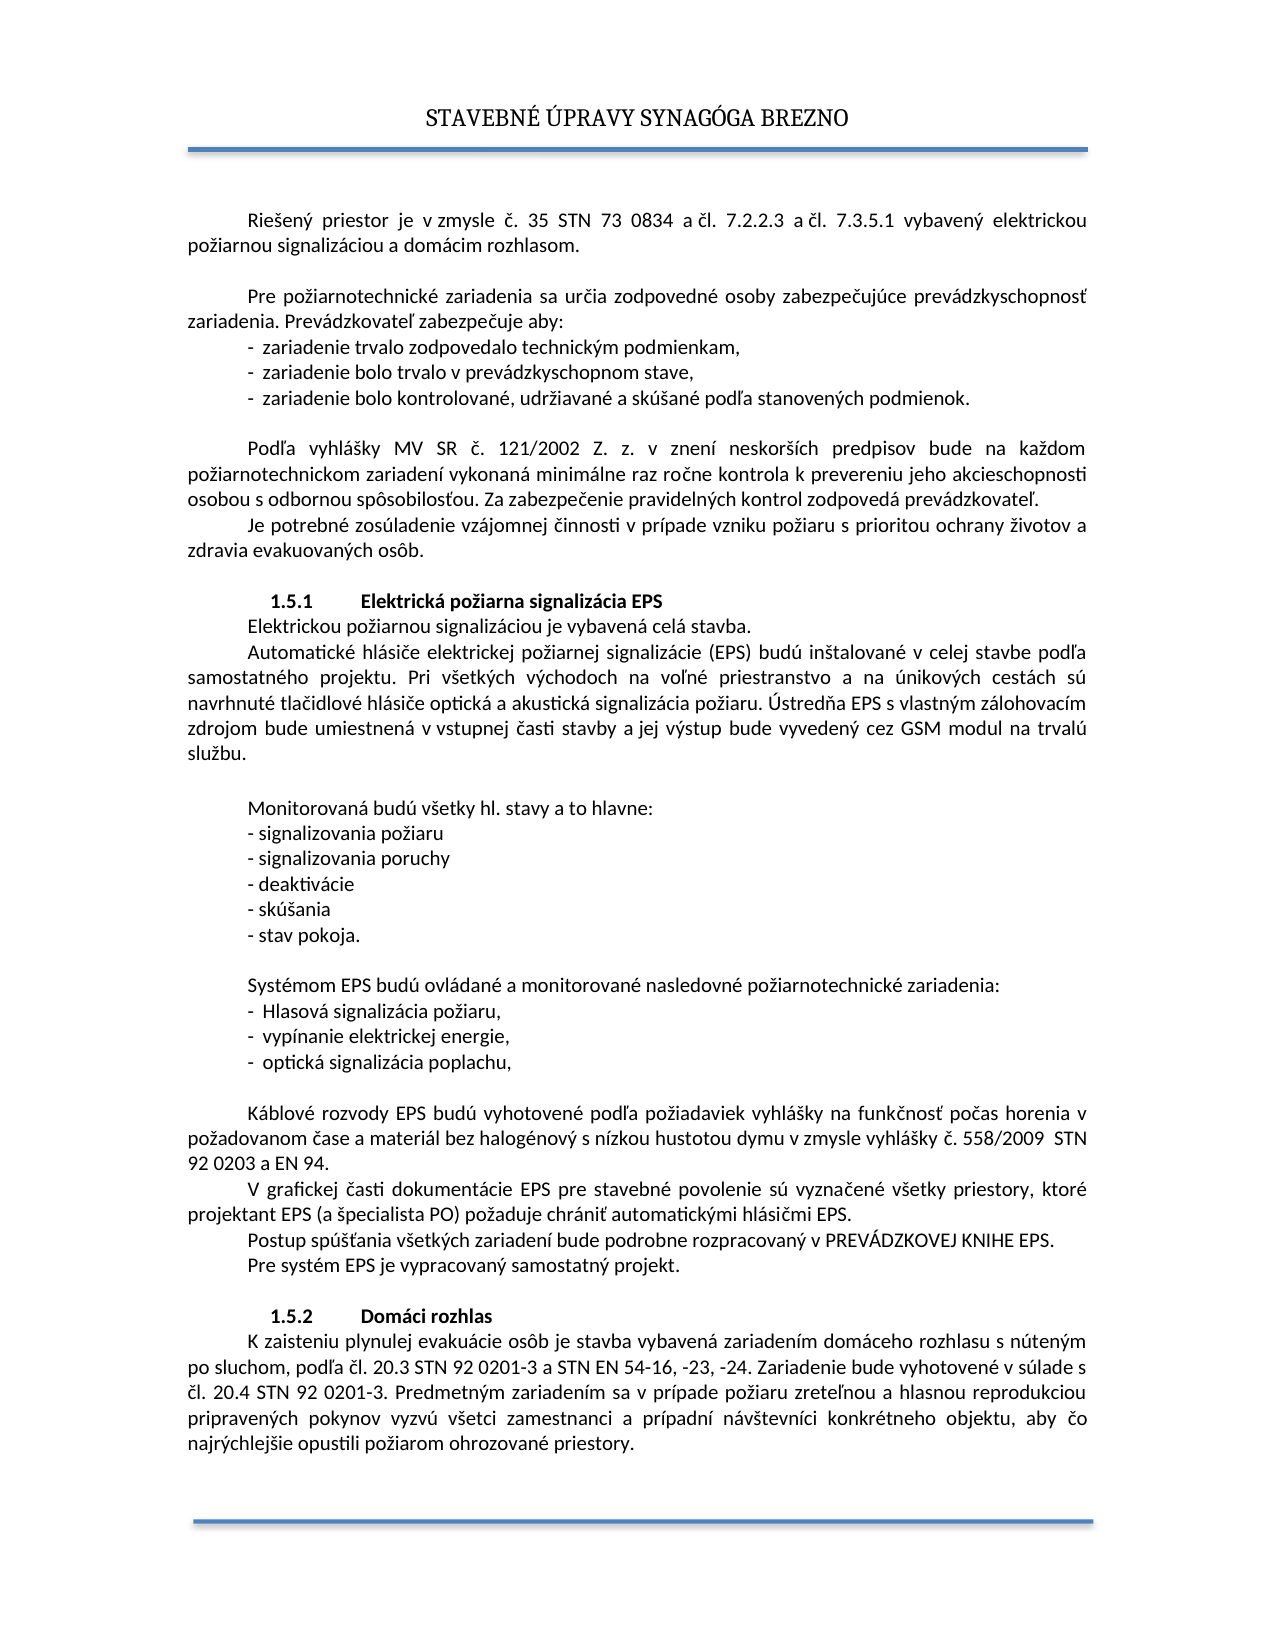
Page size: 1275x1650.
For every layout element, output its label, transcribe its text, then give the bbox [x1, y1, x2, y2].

text - signalizovania požiaru [187, 820, 1087, 846]
text K zaisteniu plynulej evakuácie osôb je stavba vybavená zariadením domáceho rozhlasu s núteným po sluchom, podľa čl. 20.3 STN 92 0201-3 a STN EN 54-16, -23, -24. Zariadenie bude vyhotovené v súlade s čl. 20.4 STN 92 0201-3. Predmetným zariadením sa v prípade požiaru zreteľnou a hlasnou reprodukciou pripravených pokynov vyzvú všetci zamestnanci a prípadní návštevníci konkrétneho objektu, aby čo najrýchlejšie opustili požiarom ohrozované priestory. [187, 1328, 1087, 1456]
list Domáci rozhlas [270, 1303, 1087, 1328]
text Káblové rozvody EPS budú vyhotovené podľa požiadaviek vyhlášky na funkčnosť počas horenia v požadovanom čase a materiál bez halogénový s nízkou hustotou dymu v zmysle vyhlášky č. 558/2009 STN 92 0203 a EN 94. [187, 1100, 1087, 1176]
text - deaktivácie [187, 871, 1087, 896]
text Postup spúšťania všetkých zariadení bude podrobne rozpracovaný v PREVÁDZKOVEJ KNIHE EPS. [187, 1227, 1087, 1252]
text - zariadenie trvalo zodpovedalo technickým podmienkam, [187, 334, 1087, 359]
text Systémom EPS budú ovládané a monitorované nasledovné požiarnotechnické zariadenia: [187, 973, 1087, 998]
text - vypínanie elektrickej energie, [187, 1023, 1087, 1049]
text Je potrebné zosúladenie vzájomnej činnosti v prípade vzniku požiaru s prioritou ochrany životov a zdravia evakuovaných osôb. [187, 512, 1087, 563]
text Pre systém EPS je vypracovaný samostatný projekt. [187, 1252, 1087, 1278]
text - zariadenie bolo trvalo v prevádzkyschopnom stave, [187, 359, 1087, 385]
text - stav pokoja. [187, 922, 1087, 947]
text - optická signalizácia poplachu, [187, 1049, 1087, 1074]
text - zariadenie bolo kontrolované, udržiavané a skúšané podľa stanovených podmienok. [187, 385, 1087, 410]
text Podľa vyhlášky MV SR č. 121/2002 Z. z. v znení neskorších predpisov bude na každom požiarnotechnickom zariadení vykonaná minimálne raz ročne kontrola k prevereniu jeho akcieschopnosti osobou s odbornou spôsobilosťou. Za zabezpečenie pravidelných kontrol zodpovedá prevádzkovateľ. [187, 436, 1087, 512]
list Elektrická požiarna signalizácia EPS [270, 588, 1087, 613]
text V grafickej časti dokumentácie EPS pre stavebné povolenie sú vyznačené všetky priestory, ktoré projektant EPS (a špecialista PO) požaduje chrániť automatickými hlásičmi EPS. [187, 1176, 1087, 1227]
text - Hlasová signalizácia požiaru, [187, 998, 1087, 1023]
text - skúšania [187, 896, 1087, 922]
text Pre požiarnotechnické zariadenia sa určia zodpovedné osoby zabezpečujúce prevádzkyschopnosť zariadenia. Prevádzkovateľ zabezpečuje aby: [187, 283, 1087, 334]
text Riešený priestor je v zmysle č. 35 STN 73 0834 a čl. 7.2.2.3 a čl. 7.3.5.1 vybavený elektrickou požiarnou signalizáciou a domácim rozhlasom. [187, 207, 1087, 258]
text Automatické hlásiče elektrickej požiarnej signalizácie (EPS) budú inštalované v celej stavbe podľa samostatného projektu. Pri všetkých východoch na voľné priestranstvo a na únikových cestách sú navrhnuté tlačidlové hlásiče optická a akustická signalizácia požiaru. Ústredňa EPS s vlastným zálohovacím zdrojom bude umiestnená v vstupnej časti stavby a jej výstup bude vyvedený cez GSM modul na trvalú službu. [187, 639, 1087, 766]
text - signalizovania poruchy [187, 846, 1087, 871]
text Elektrickou požiarnou signalizáciou je vybavená celá stavba. [187, 613, 1087, 639]
text Monitorovaná budú všetky hl. stavy a to hlavne: [187, 795, 1087, 820]
